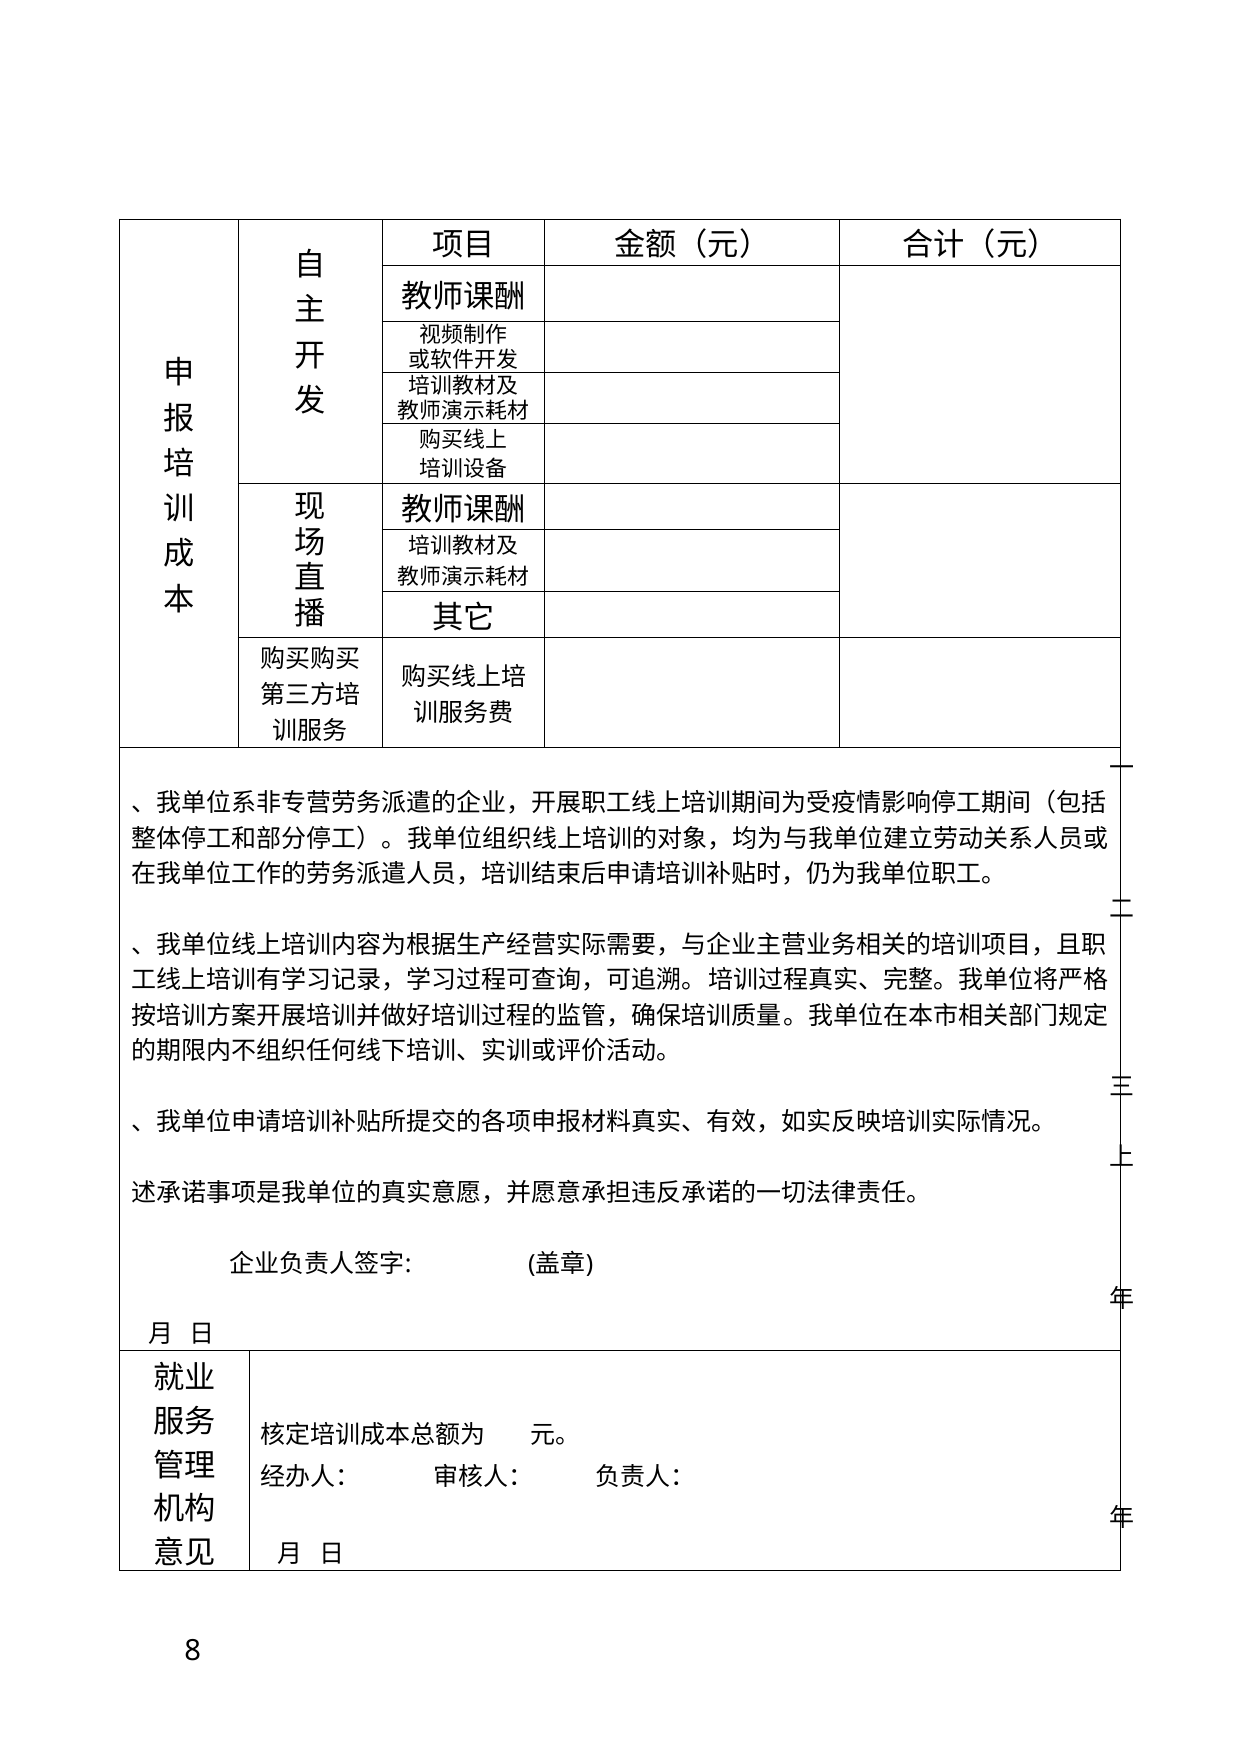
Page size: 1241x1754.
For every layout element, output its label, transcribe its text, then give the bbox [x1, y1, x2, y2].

table_cell 教师课酬 [383, 484, 544, 529]
table_cell [545, 592, 839, 637]
table_cell 购买购买第三方培训服务 [239, 638, 382, 747]
table_cell 金额（元） [545, 220, 839, 265]
table_cell [545, 322, 839, 372]
table_cell 培训教材及 教师演示耗材 [383, 530, 544, 591]
table_cell 申 报 培 训 成 本 [120, 220, 238, 747]
table_cell 其它 [383, 592, 544, 637]
table_cell [545, 266, 839, 321]
table_cell 培训教材及 教师演示耗材 [383, 373, 544, 423]
table_cell 项目 [383, 220, 544, 265]
table_cell 购买线上培训服务费 [383, 638, 544, 747]
table_cell 核定培训成本总额为 元。 经办人： 审核人： 负责人： 年 月 日 [250, 1351, 1120, 1570]
table_cell 自 主 开 发 [239, 220, 382, 483]
table_cell [545, 484, 839, 529]
table_cell 教师课酬 [383, 266, 544, 321]
table_cell [545, 638, 839, 747]
table_cell 视频制作 或软件开发 [383, 322, 544, 372]
table_cell [545, 530, 839, 591]
table_cell 现 场 直 播 [239, 484, 382, 637]
table_cell 合计（元） [840, 220, 1120, 265]
table_cell [840, 638, 1120, 747]
table_cell [545, 424, 839, 483]
table_cell 一、我单位系非专营劳务派遣的企业，开展职工线上培训期间为受疫情影响停工期间（包括整体停工和部分停工）。我单位组织线上培训的对象，均为与我单位建立劳动关系人员或在我单位工作的劳务派遣人员，培训结束后申请培训补贴时，仍为我单位职工。 二、我单位线上培训内容为根据生产经营实际需要，与企业主营业务相关的培训项目，且职工线上培训有学习记录，学习过程可查询，可追溯。培训过程真实、完整。我单位将严格按培训方案开展培训并做好培训过程的监管，确保培训质量。我单位在本市相关部门规定的期限内不组织任何线下培训、实训或评价活动。 三、我单位申请培训补贴所提交的各项申报材料真实、有效，如实反映培训实际情况。 上述承诺事项是我单位的真实意愿，并愿意承担违反承诺的一切法律责任。 企业负责人签字: (盖章) 年 月 日 [120, 748, 1120, 1350]
table_cell [545, 373, 839, 423]
table_cell 就业 服务 管理 机构 意见 [120, 1351, 249, 1570]
table_cell [840, 266, 1120, 483]
table_cell [840, 484, 1120, 637]
table_cell 购买线上 培训设备 [383, 424, 544, 483]
